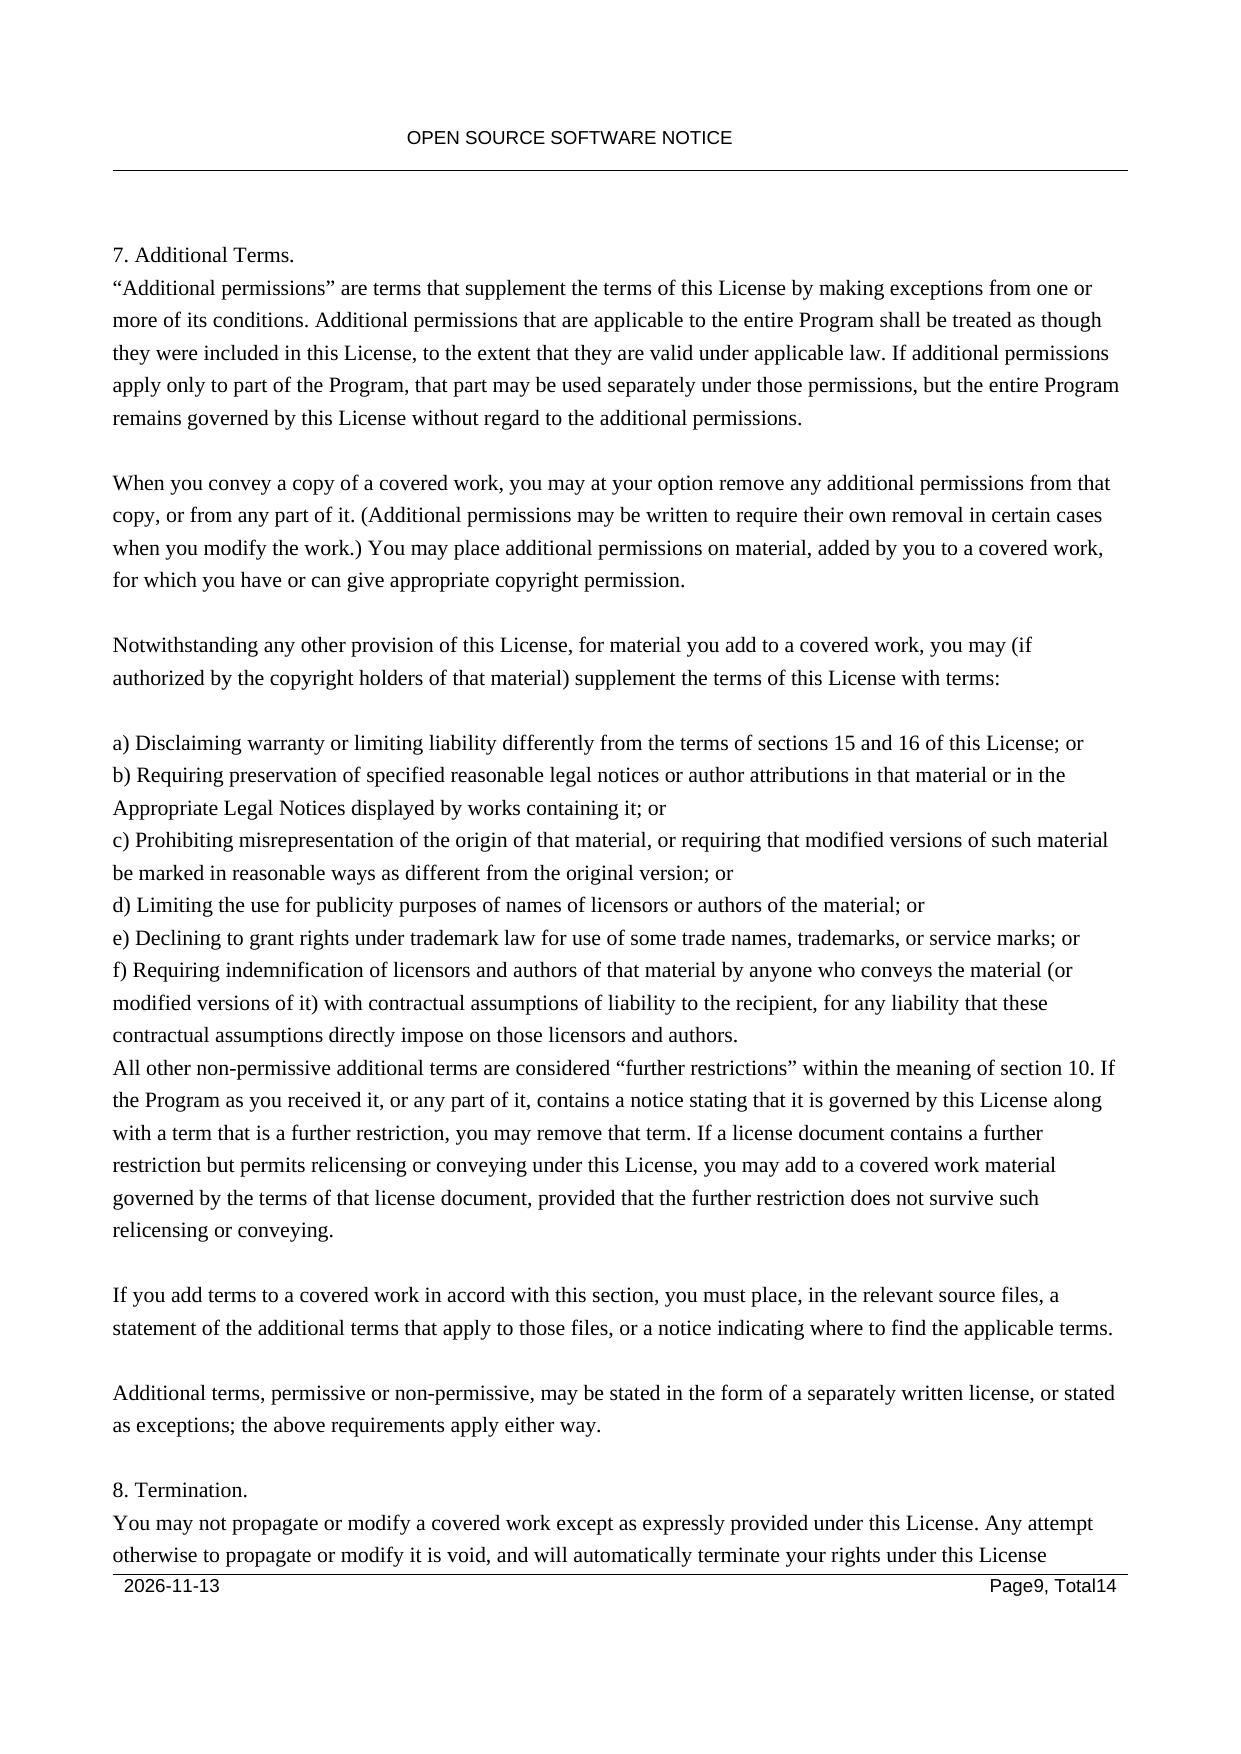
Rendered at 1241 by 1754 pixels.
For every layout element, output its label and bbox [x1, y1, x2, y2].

text [112, 206, 1128, 1571]
